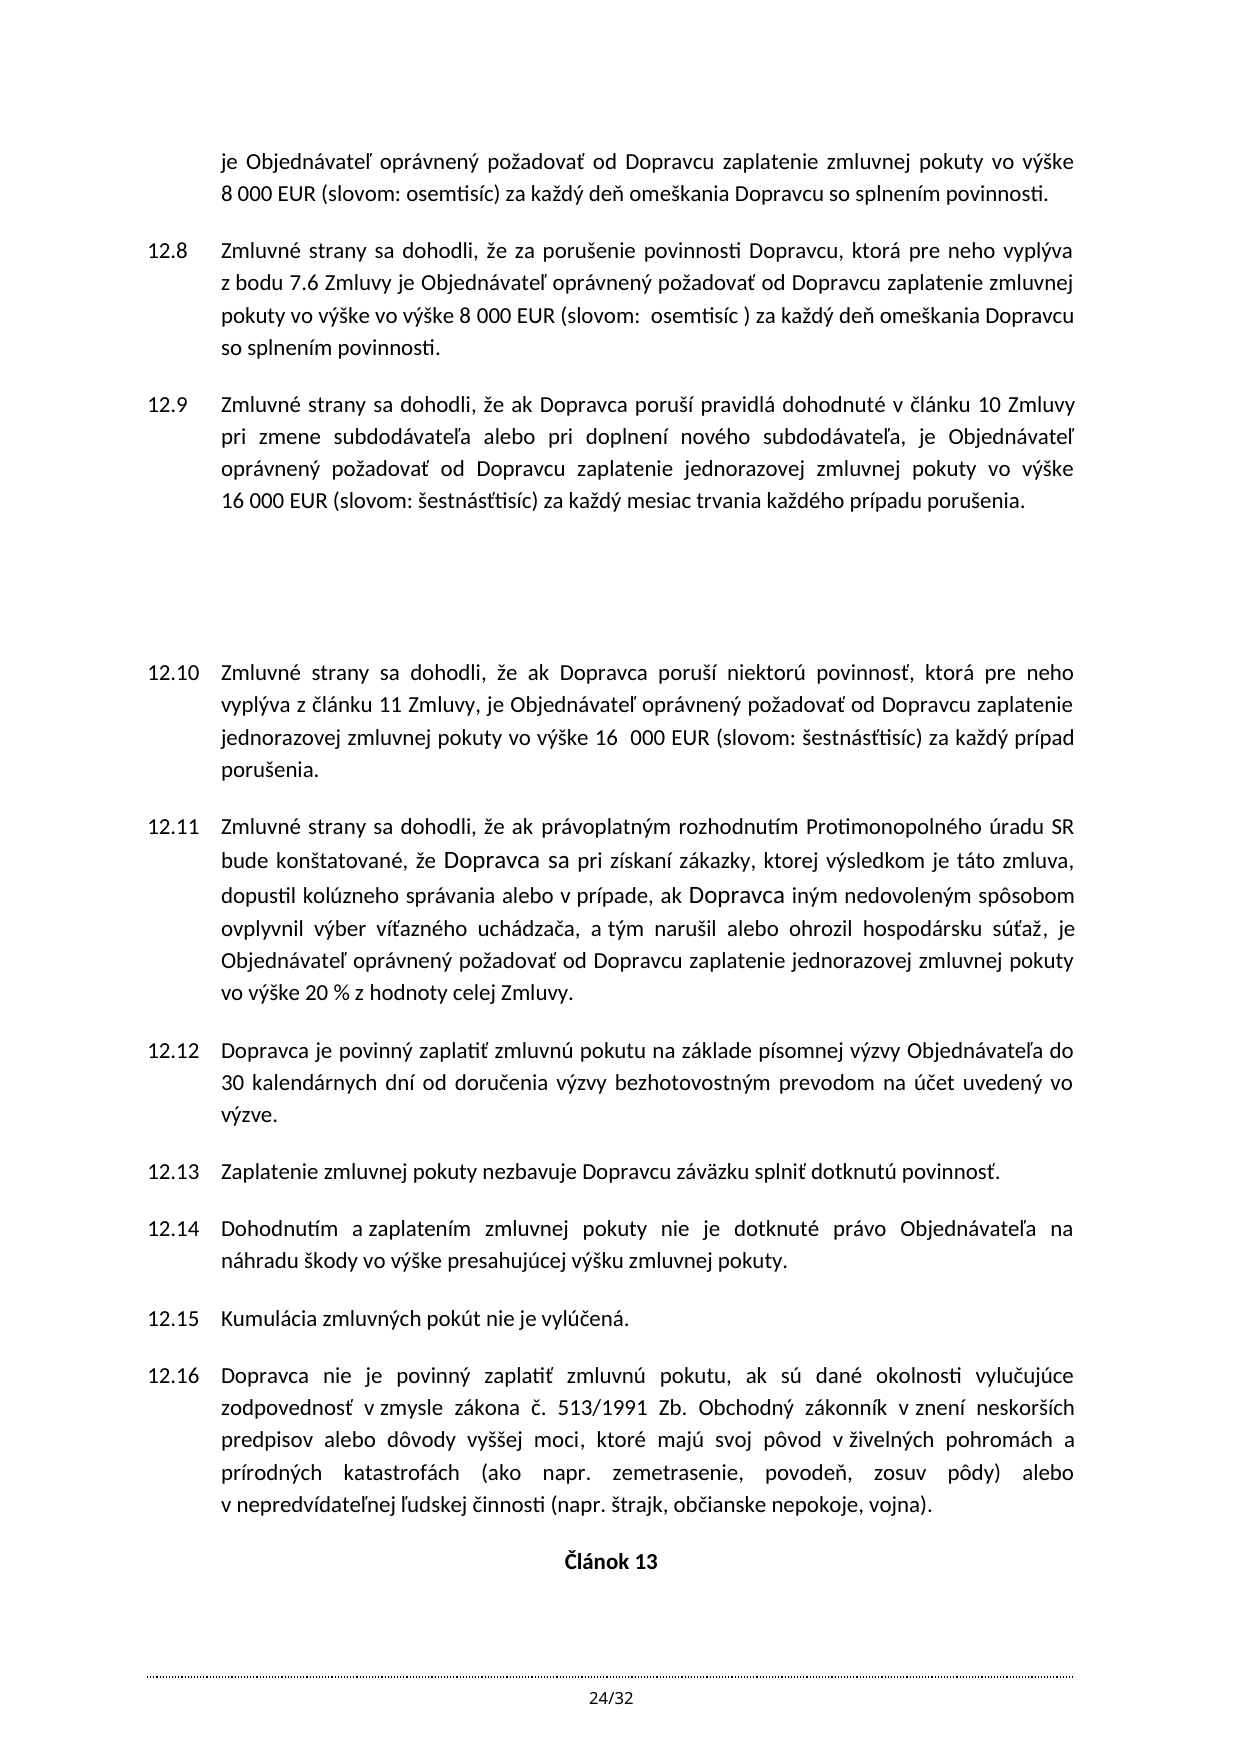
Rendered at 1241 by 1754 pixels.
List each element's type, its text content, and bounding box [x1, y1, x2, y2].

list Zmluvné strany sa dohodli, že ak právoplatným rozhodnutím Protimonopolného úradu SR bude konštatované, že Dopravca sa pri získaní zákazky, ktorej výsledkom je táto zmluva, dopustil kolúzneho správania alebo v prípade, ak Dopravca iným nedovoleným spôsobom ovplyvnil výber víťazného uchádzača, a tým narušil alebo ohrozil hospodársku súťaž, je Objednávateľ oprávnený požadovať od Dopravcu zaplatenie jednorazovej zmluvnej pokuty vo výške 20 % z hodnoty celej Zmluvy. [147, 812, 1075, 1007]
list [147, 147, 1075, 207]
list Zmluvné strany sa dohodli, že ak Dopravca poruší niektorú povinnosť, ktorá pre neho vyplýva z článku 11 Zmluvy, je Objednávateľ oprávnený požadovať od Dopravcu zaplatenie jednorazovej zmluvnej pokuty vo výške 16 000 EUR (slovom: šestnásťtisíc) za každý prípad porušenia. [147, 658, 1075, 783]
list Zmluvné strany sa dohodli, že za porušenie povinnosti Dopravcu, ktorá pre neho vyplýva z bodu 7.6 Zmluvy je Objednávateľ oprávnený požadovať od Dopravcu zaplatenie zmluvnej pokuty vo výške vo výške 8 000 EUR (slovom: osemtisíc ) za každý deň omeškania Dopravcu so splnením povinnosti. [147, 236, 1075, 361]
list Dohodnutím a zaplatením zmluvnej pokuty nie je dotknuté právo Objednávateľa na náhradu škody vo výške presahujúcej výšku zmluvnej pokuty. [147, 1214, 1075, 1275]
list Kumulácia zmluvných pokút nie je vylúčená. [147, 1304, 1075, 1332]
text Článok 13 [147, 1547, 1075, 1575]
list Zmluvné strany sa dohodli, že ak Dopravca poruší pravidlá dohodnuté v článku 10 Zmluvy pri zmene subdodávateľa alebo pri doplnení nového subdodávateľa, je Objednávateľ oprávnený požadovať od Dopravcu zaplatenie jednorazovej zmluvnej pokuty vo výške 16 000 EUR (slovom: šestnásťtisíc) za každý mesiac trvania každého prípadu porušenia. [147, 390, 1075, 515]
list Dopravca je povinný zaplatiť zmluvnú pokutu na základe písomnej výzvy Objednávateľa do 30 kalendárnych dní od doručenia výzvy bezhotovostným prevodom na účet uvedený vo výzve. [147, 1036, 1075, 1128]
list Zaplatenie zmluvnej pokuty nezbavuje Dopravcu záväzku splniť dotknutú povinnosť. [147, 1157, 1075, 1185]
list Dopravca nie je povinný zaplatiť zmluvnú pokutu, ak sú dané okolnosti vylučujúce zodpovednosť v zmysle zákona č. 513/1991 Zb. Obchodný zákonník v znení neskorších predpisov alebo dôvody vyššej moci, ktoré majú svoj pôvod v živelných pohromách a prírodných katastrofách (ako napr. zemetrasenie, povodeň, zosuv pôdy) alebo v nepredvídateľnej ľudskej činnosti (napr. štrajk, občianske nepokoje, vojna). [147, 1361, 1075, 1518]
